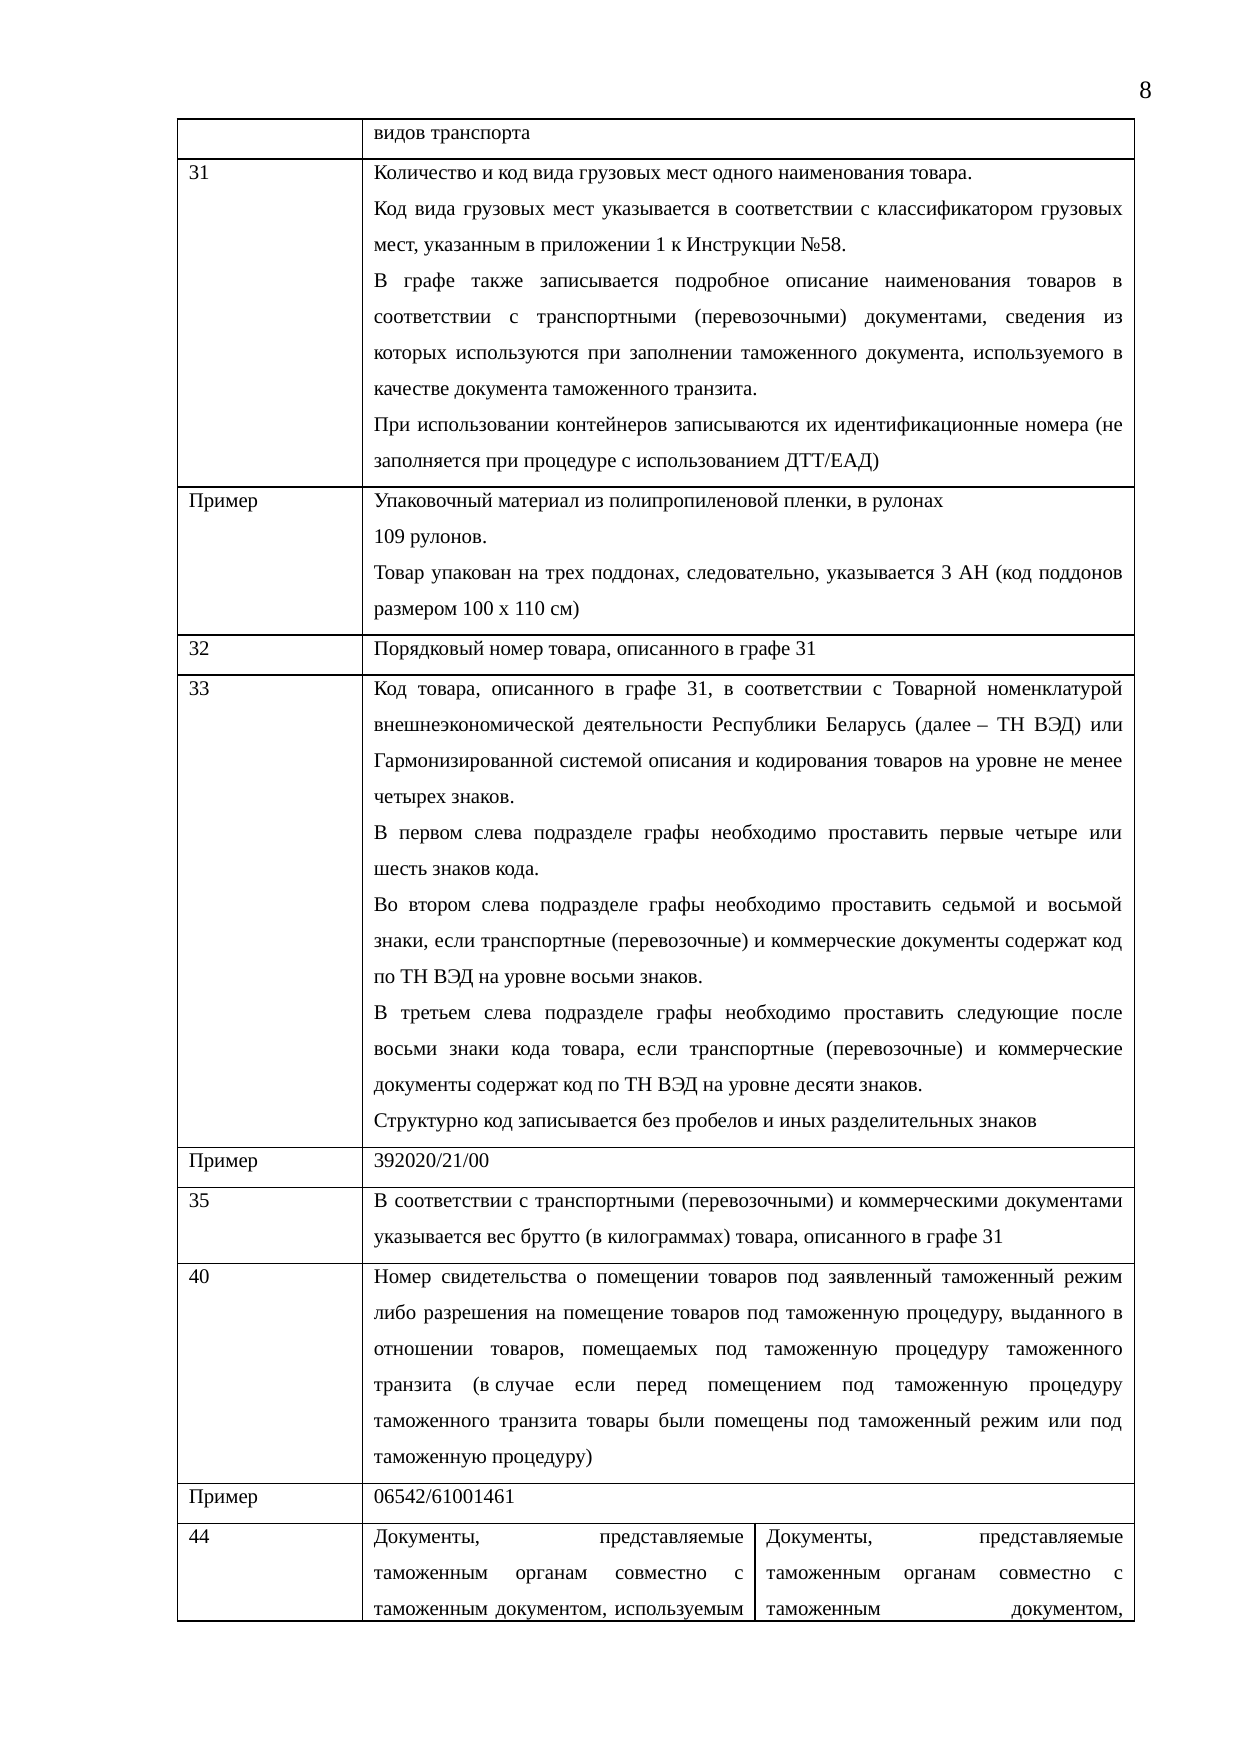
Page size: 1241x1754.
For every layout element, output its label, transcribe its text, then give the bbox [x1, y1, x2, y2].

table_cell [756, 1524, 1134, 1620]
table_cell Порядковый номер товара, описанного в графе 31 [363, 636, 1134, 674]
table_cell Количество и код вида грузовых мест одного наименования товара. Код вида грузовых мест указывается в соответствии с классификатором грузовых мест, указанным в приложении 1 к Инструкции №58. В графе также записывается подробное описание наименования товаров в соответствии с транспортными (перевозочными) документами, сведения из которых используются при заполнении таможенного документа, используемого в качестве документа таможенного транзита. При использовании контейнеров записываются их идентификационные номера (не заполняется при процедуре с использованием ДТТ/ЕАД) [363, 160, 1134, 486]
table_cell Пример [178, 488, 362, 634]
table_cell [363, 120, 1134, 158]
table_cell Пример [178, 1148, 362, 1186]
table_cell 31 [178, 160, 362, 486]
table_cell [363, 1524, 754, 1620]
table_cell Номер свидетельства о помещении товаров под заявленный таможенный режим либо разрешения на помещение товаров под таможенную процедуру, выданного в отношении товаров, помещаемых под таможенную процедуру таможенного транзита (в случае если перед помещением под таможенную процедуру таможенного транзита товары были помещены под таможенный режим или под таможенную процедуру) [363, 1264, 1134, 1482]
table_cell Код товара, описанного в графе 31, в соответствии с Товарной номенклатурой внешнеэкономической деятельности Республики Беларусь (далее – ТН ВЭД) или Гармонизированной системой описания и кодирования товаров на уровне не менее четырех знаков. В первом слева подразделе графы необходимо проставить первые четыре или шесть знаков кода. Во втором слева подразделе графы необходимо проставить седьмой и восьмой знаки, если транспортные (перевозочные) и коммерческие документы содержат код по ТН ВЭД на уровне восьми знаков. В третьем слева подразделе графы необходимо проставить следующие после восьми знаки кода товара, если транспортные (перевозочные) и коммерческие документы содержат код по ТН ВЭД на уровне десяти знаков. Структурно код записывается без пробелов и иных разделительных знаков [363, 676, 1134, 1147]
table_cell 33 [178, 676, 362, 1147]
table_cell Упаковочный материал из полипропиленовой пленки, в рулонах 109 рулонов. Товар упакован на трех поддонах, следовательно, указывается 3 AH (код поддонов размером 100 х ) [363, 488, 1134, 634]
table_cell 25 [178, 120, 362, 158]
table_cell 35 [178, 1188, 362, 1262]
table_cell 44 [178, 1524, 362, 1620]
table_cell 06542/61001461 [363, 1484, 1134, 1522]
table_cell 32 [178, 636, 362, 674]
table_cell 392020/21/00 [363, 1148, 1134, 1186]
table_cell В соответствии с транспортными (перевозочными) и коммерческими документами указывается вес брутто (в килограммах) товара, описанного в графе 31 [363, 1188, 1134, 1262]
table_cell 40 [178, 1264, 362, 1482]
table_cell Пример [178, 1484, 362, 1522]
